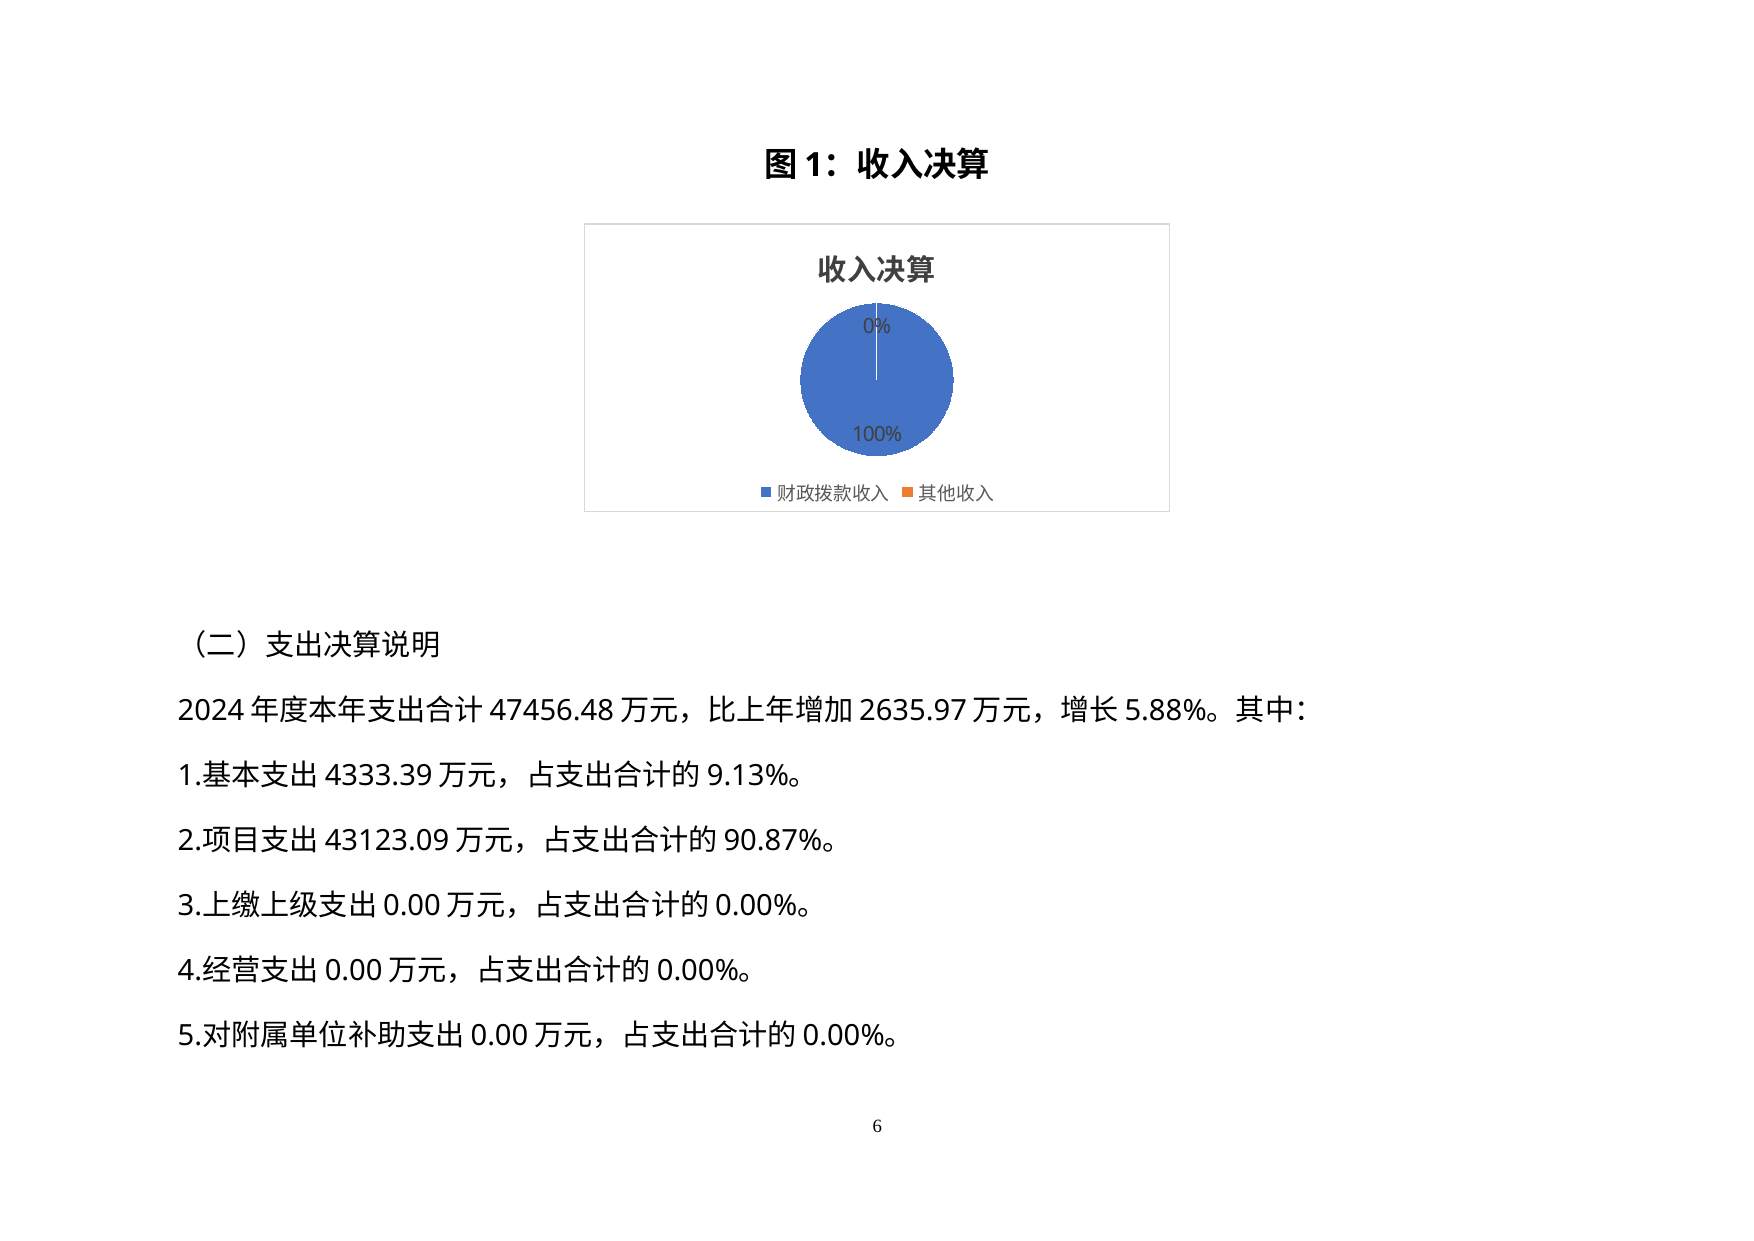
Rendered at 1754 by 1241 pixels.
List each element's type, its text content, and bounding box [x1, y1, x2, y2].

text 2.项目支出43123.09万元，占支出合计的90.87%。 [118, 805, 1636, 870]
text 2024年度本年支出合计47456.48万元，比上年增加2635.97万元，增长5.88%。其中： [118, 675, 1636, 740]
subtitle 图1：收入决算 [118, 129, 1636, 194]
text 4.经营支出0.00万元，占支出合计的0.00%。 [118, 935, 1636, 1000]
text 1.基本支出4333.39万元，占支出合计的9.13%。 [118, 740, 1636, 805]
text 3.上缴上级支出0.00万元，占支出合计的0.00%。 [118, 870, 1636, 935]
text 5.对附属单位补助支出0.00万元，占支出合计的0.00%。 [118, 1000, 1636, 1065]
text （二）支出决算说明 [118, 610, 1636, 675]
